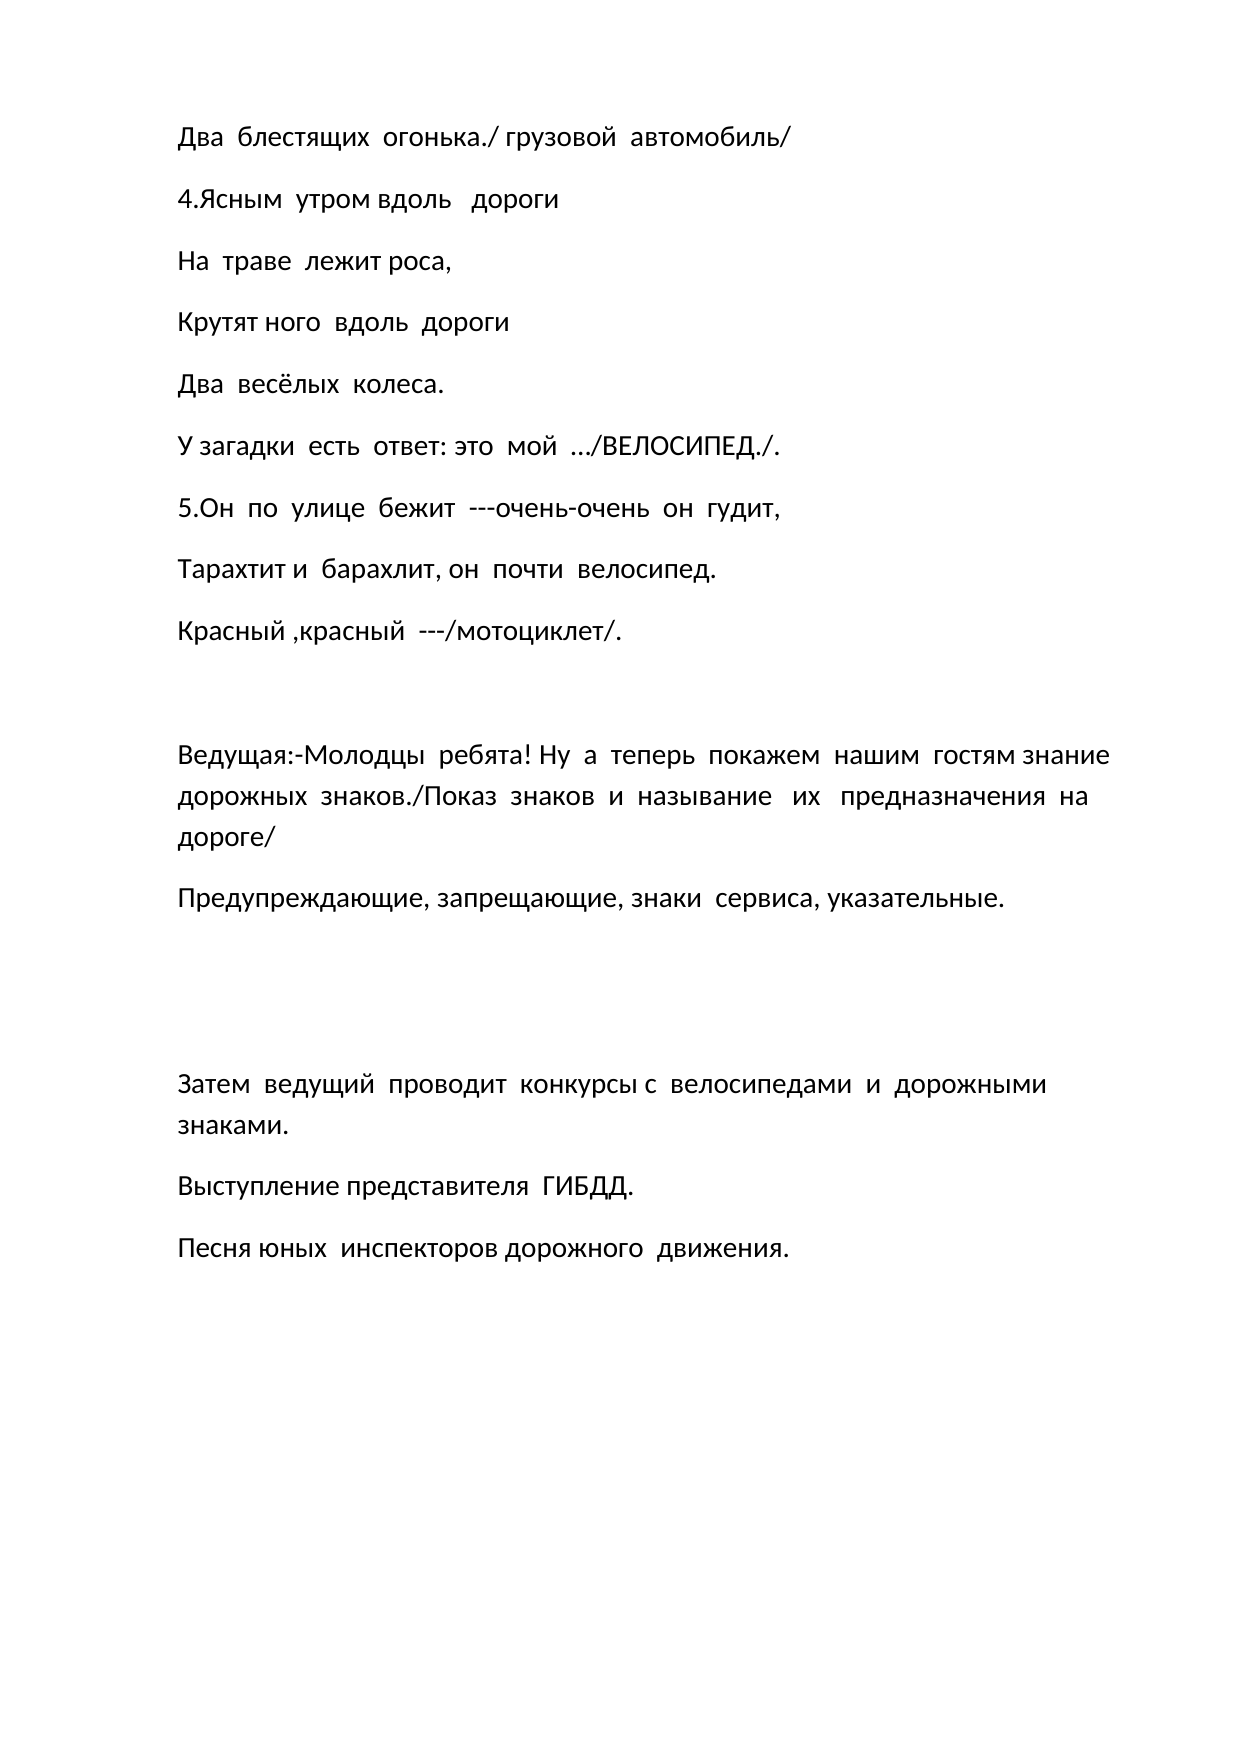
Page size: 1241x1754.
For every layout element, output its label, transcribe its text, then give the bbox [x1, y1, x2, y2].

text Тарахтит и барахлит, он почти велосипед. [177, 551, 1152, 586]
text Крутят ного вдоль дороги [177, 303, 1152, 339]
text 4.Ясным утром вдоль дороги [177, 180, 1152, 216]
text Ведущая:-Молодцы ребята! Ну а теперь покажем нашим гостям знание дорожных знаков./Показ знаков и называние их предназначения на дороге/ [177, 736, 1152, 853]
text Выступление представителя ГИБДД. [177, 1167, 1152, 1203]
text Предупреждающие, запрещающие, знаки сервиса, указательные. [177, 879, 1152, 915]
text На траве лежит роса, [177, 242, 1152, 277]
text Песня юных инспекторов дорожного движения. [177, 1229, 1152, 1265]
text 5.Он по улице бежит ---очень-очень он гудит, [177, 489, 1152, 524]
text Два блестящих огонька./ грузовой автомобиль/ [177, 118, 1152, 154]
text Два весёлых колеса. [177, 365, 1152, 401]
text У загадки есть ответ: это мой …/ВЕЛОСИПЕД./. [177, 427, 1152, 463]
text Красный ,красный ---/мотоциклет/. [177, 612, 1152, 648]
text Затем ведущий проводит конкурсы с велосипедами и дорожными знаками. [177, 1065, 1152, 1141]
